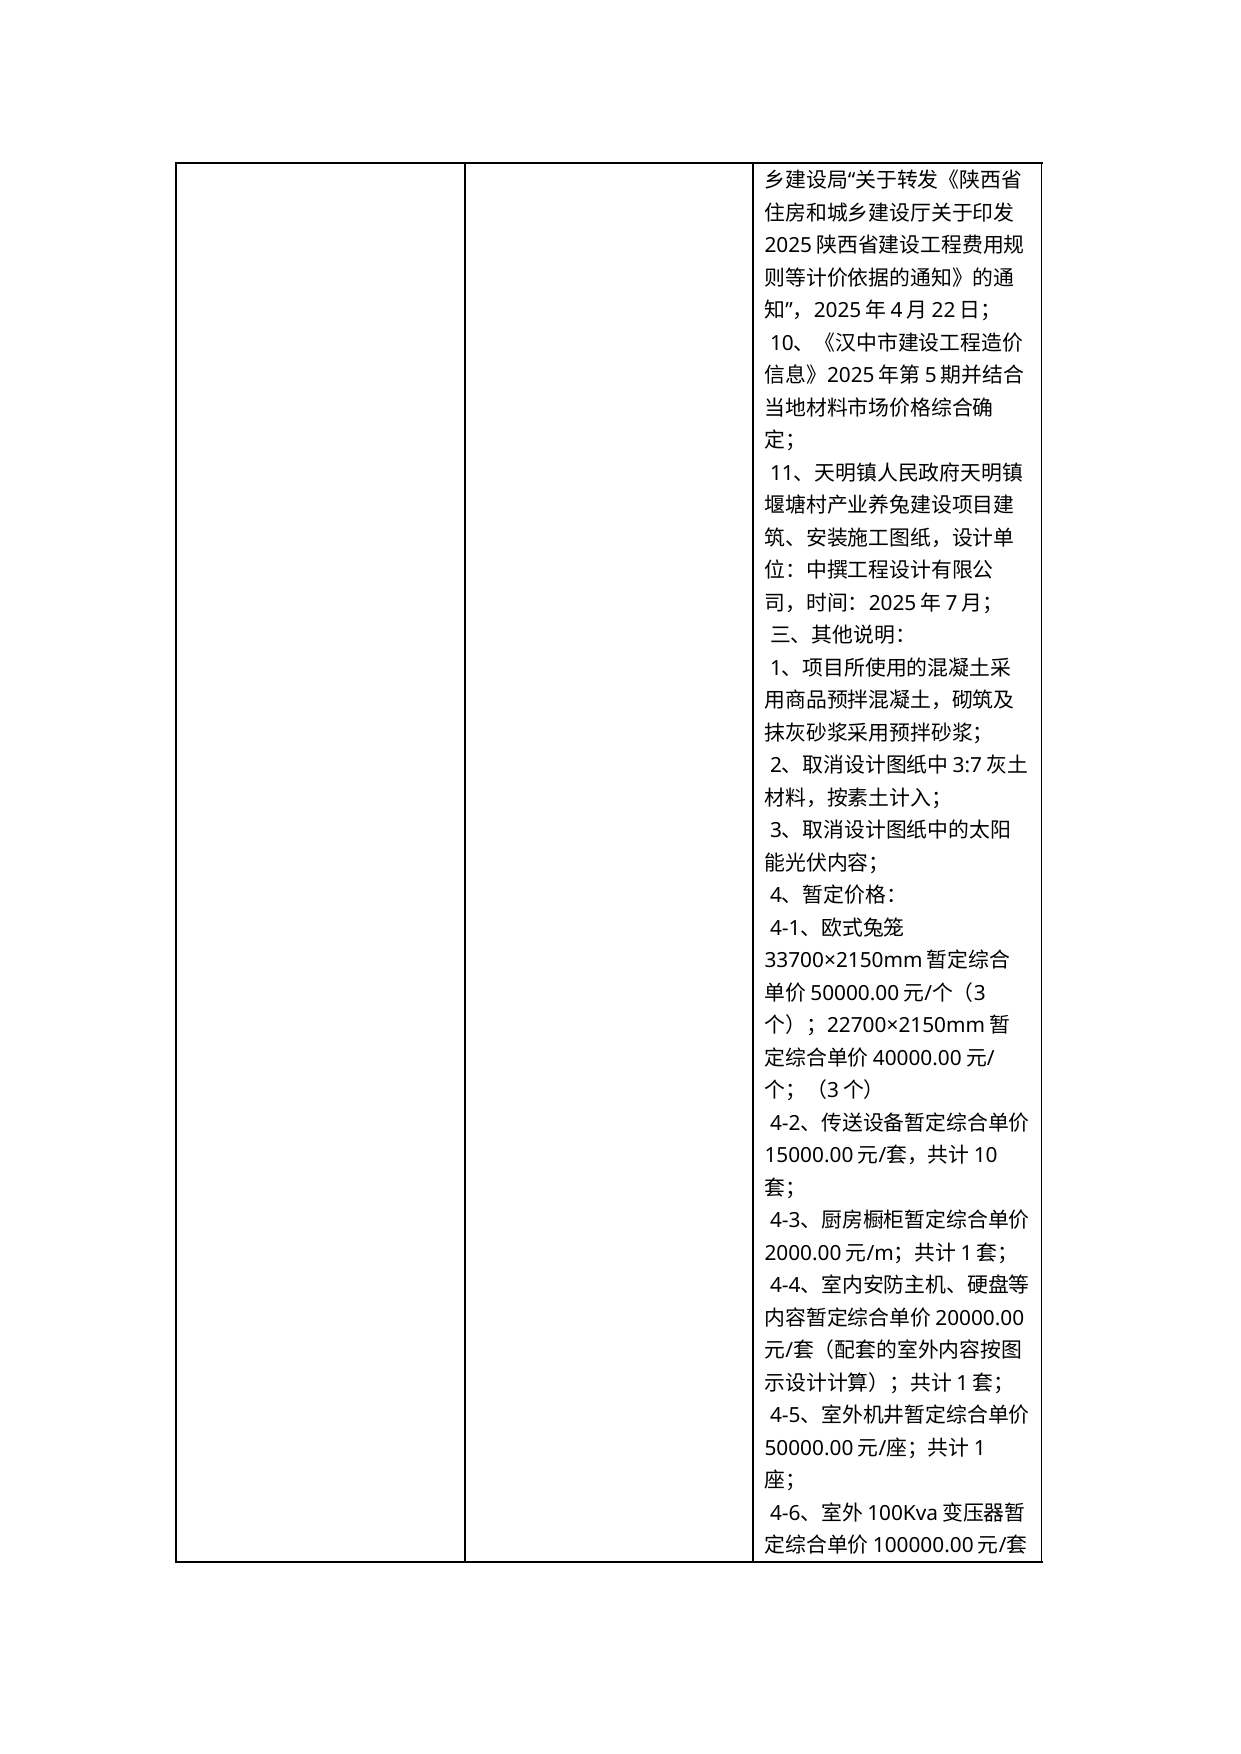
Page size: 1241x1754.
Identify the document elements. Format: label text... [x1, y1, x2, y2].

table_cell [466, 164, 752, 1561]
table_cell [754, 164, 1041, 1561]
table_cell 1 [177, 164, 464, 1561]
